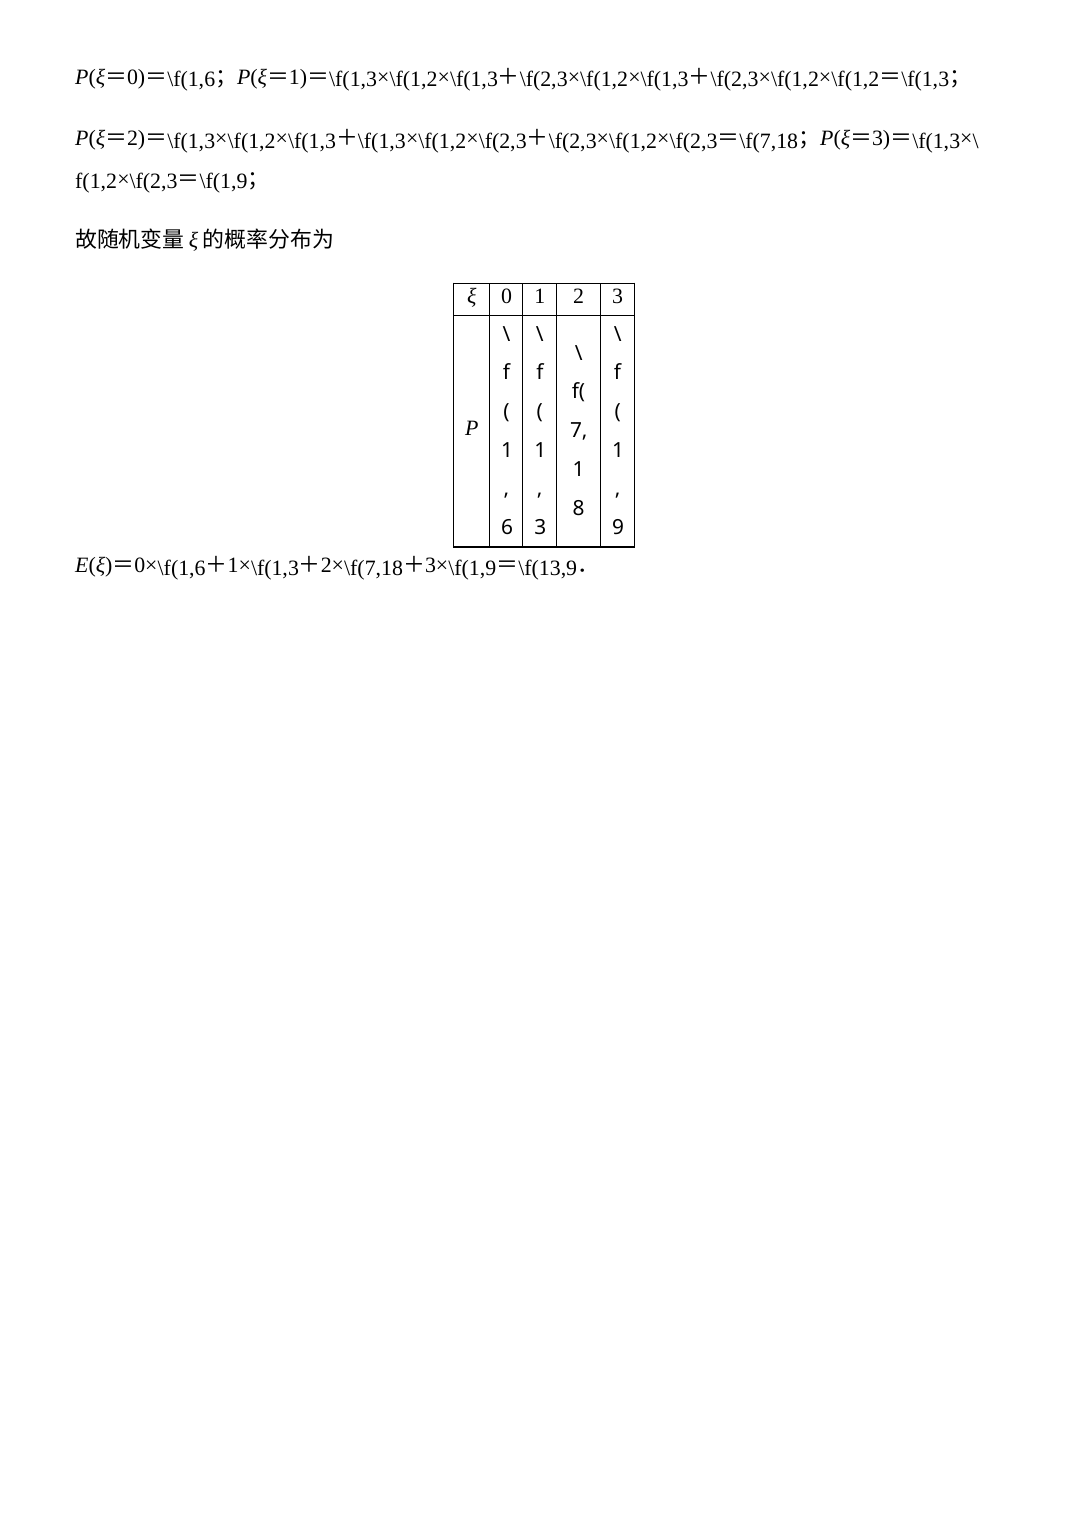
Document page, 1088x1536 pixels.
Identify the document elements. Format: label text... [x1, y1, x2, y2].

table_cell [557, 316, 600, 546]
table_header ξ [454, 284, 489, 315]
table_cell [523, 316, 556, 546]
table_header 1 [523, 284, 556, 315]
text E(ξ)＝0×＋1×＋2×＋3×＝． [75, 547, 1012, 580]
table_cell [490, 316, 522, 546]
table_header 2 [557, 284, 600, 315]
table_cell [601, 316, 634, 546]
table_header 3 [601, 284, 634, 315]
text 故随机变量ξ的概率分布为 [75, 222, 1012, 254]
text P(ξ＝0)＝；P(ξ＝1)＝××＋××＋××＝； [75, 59, 1012, 92]
table_header 0 [490, 284, 522, 315]
text P(ξ＝2)＝××＋××＋××＝；P(ξ＝3)＝××＝； [75, 120, 1012, 193]
table_cell P [454, 316, 489, 546]
